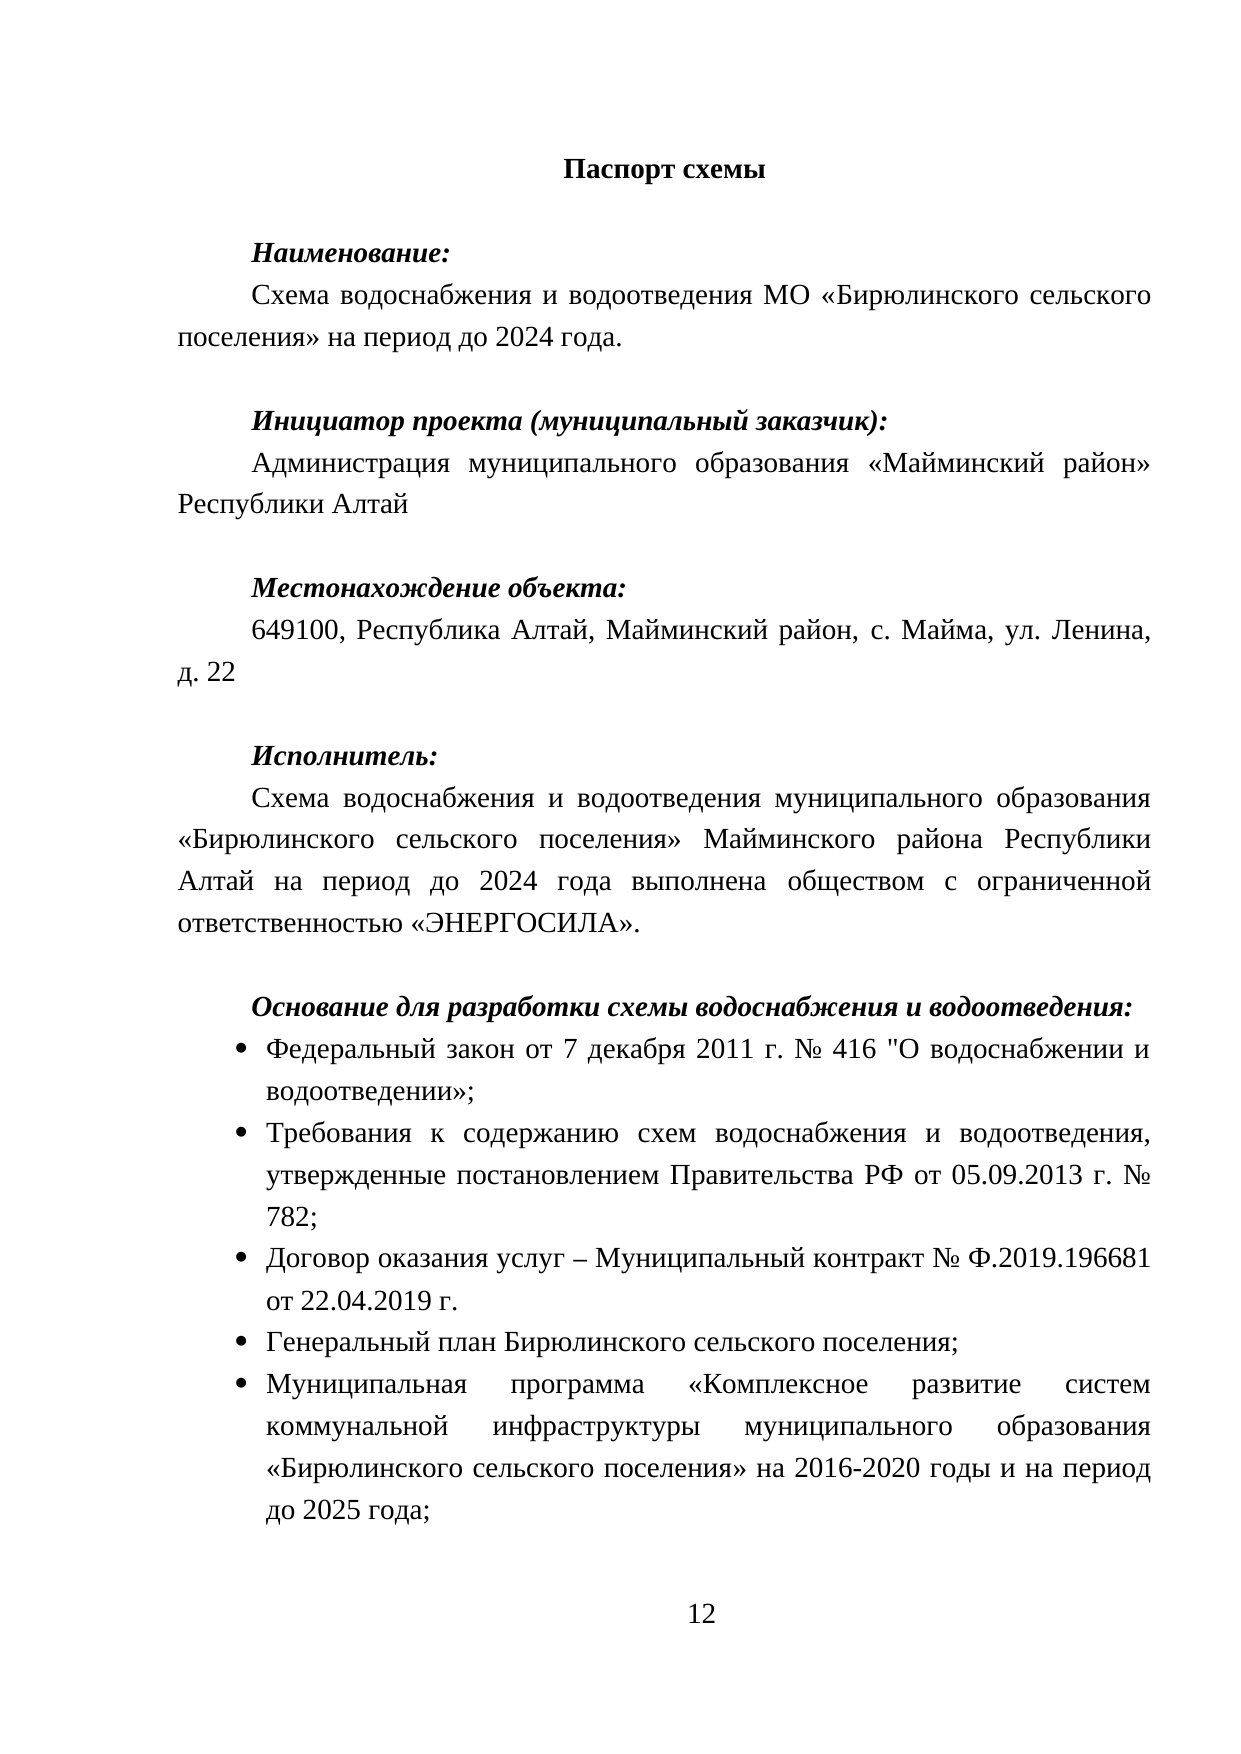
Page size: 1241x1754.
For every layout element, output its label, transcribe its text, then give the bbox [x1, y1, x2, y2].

text Наименование: [177, 235, 1152, 269]
list Генеральный план Бирюлинского сельского поселения; [236, 1324, 1152, 1358]
list Федеральный закон от 7 декабря 2011 г. № 416 "О водоснабжении и водоотведении»; [236, 1031, 1152, 1107]
text Местонахождение объекта: [177, 570, 1152, 604]
text Паспорт схемы [177, 152, 1152, 185]
text Основание для разработки схемы водоснабжения и водоотведения: [177, 989, 1152, 1023]
text Инициатор проекта (муниципальный заказчик): [177, 403, 1152, 436]
text Схема водоснабжения и водоотведения МО «Бирюлинского сельского поселения» на период до 2024 года. [177, 277, 1152, 353]
text Администрация муниципального образования «Майминский район» Республики Алтай [177, 445, 1152, 520]
list Муниципальная программа «Комплексное развитие систем коммунальной инфраструктуры муниципального образования «Бирюлинского сельского поселения» на 2016-2020 годы и на период до 2025 года; [236, 1366, 1152, 1526]
text Исполнитель: [177, 738, 1152, 771]
text Схема водоснабжения и водоотведения муниципального образования «Бирюлинского сельского поселения» Майминского района Республики Алтай на период до 2024 года выполнена обществом с ограниченной ответственностью «ЭНЕРГОСИЛА». [177, 780, 1152, 939]
list Договор оказания услуг – Муниципальный контракт № Ф.2019.196681 от 22.04.2019 г. [236, 1241, 1152, 1316]
list Требования к содержанию схем водоснабжения и водоотведения, утвержденные постановлением Правительства РФ от 05.09.2013 г. № 782; [236, 1115, 1152, 1232]
text 649100, Республика Алтай, Майминский район, с. Майма, ул. Ленина, д. 22 [177, 612, 1152, 688]
